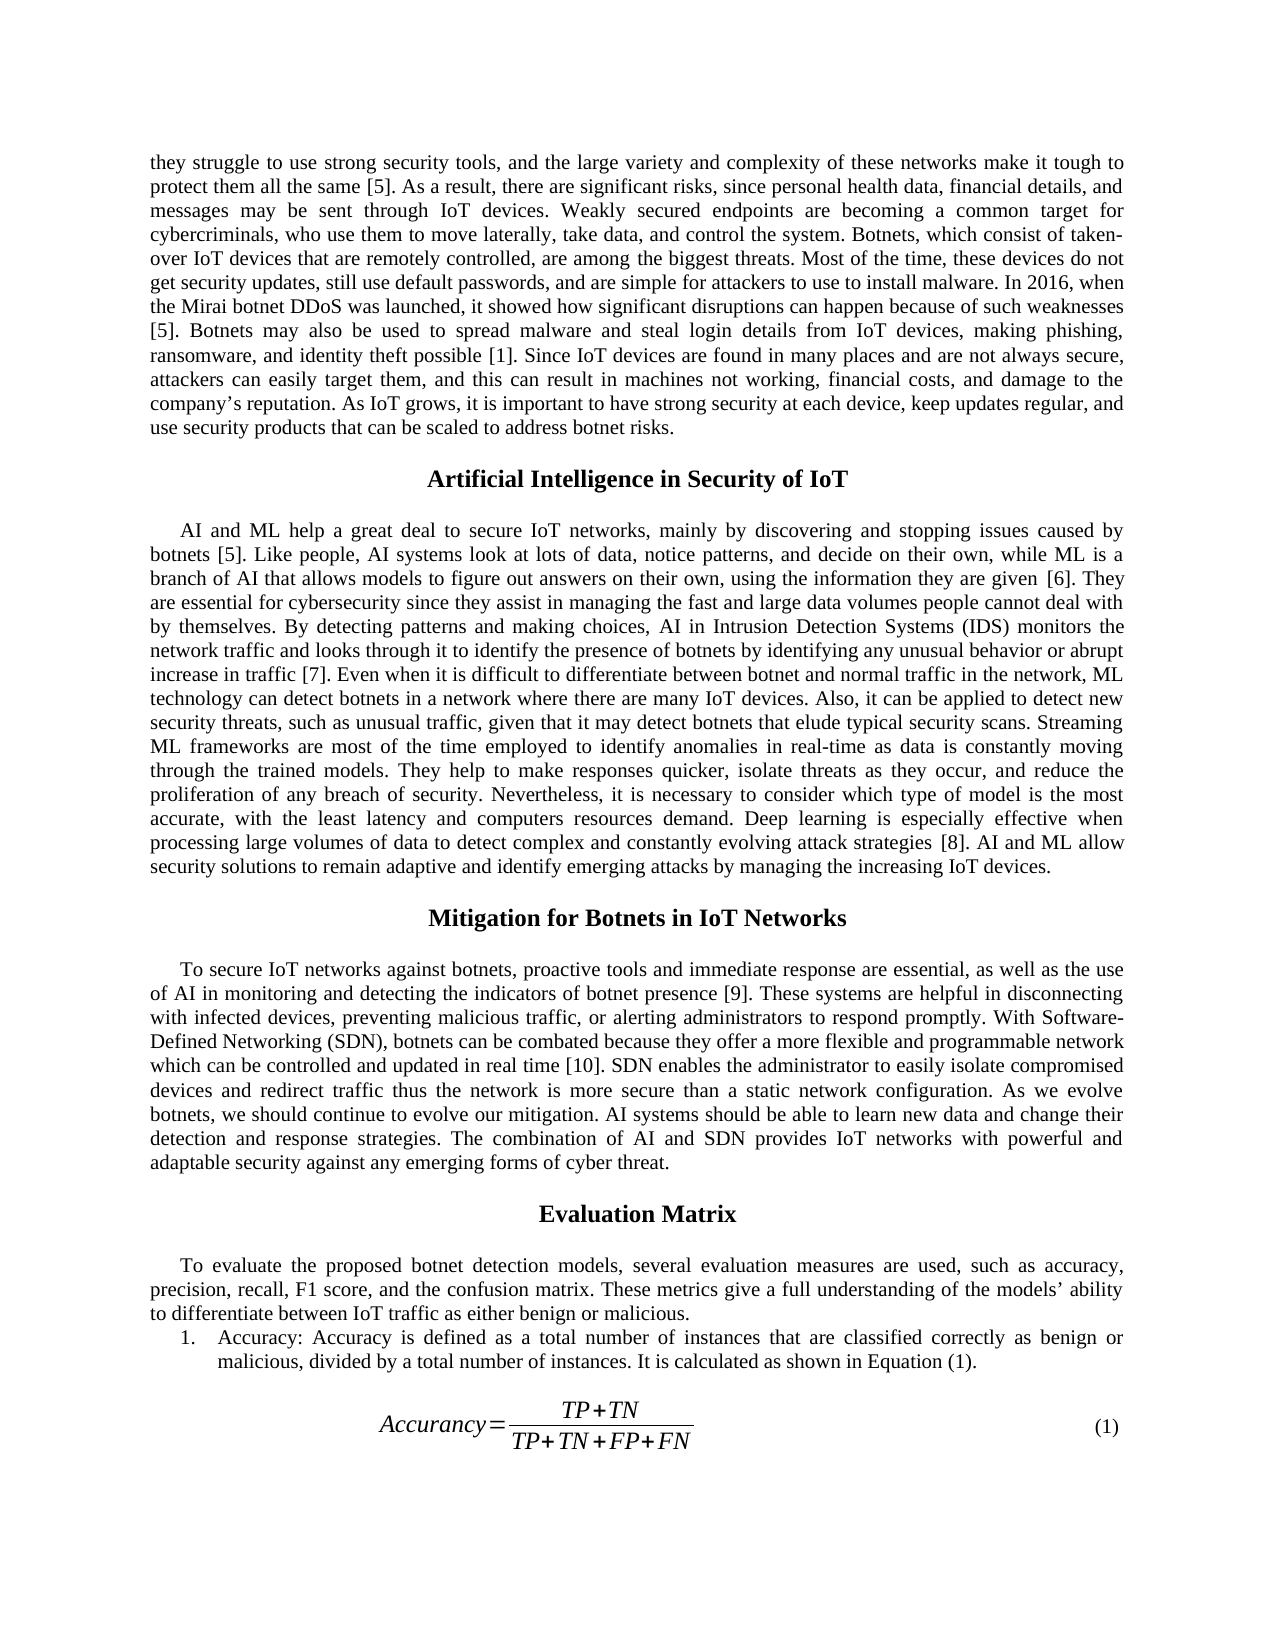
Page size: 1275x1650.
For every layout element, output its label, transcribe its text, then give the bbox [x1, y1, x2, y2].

subtitle Artificial Intelligence in Security of IoT [150, 464, 1125, 492]
subtitle Evaluation Matrix [150, 1199, 1125, 1227]
list Accuracy: Accuracy is defined as a total number of instances that are classified correctly as benign or malicious, divided by a total number of instances. It is calculated as shown in Equation (1). [180, 1325, 1125, 1373]
text AI and ML help a great deal to secure IoT networks, mainly by discovering and stopping issues caused by botnets . Like people, AI systems look at lots of data, notice patterns, and decide on their own, while ML is a branch of AI that allows models to figure out answers on their own, using the information they are given . They are essential for cybersecurity since they assist in managing the fast and large data volumes people cannot deal with by themselves. By detecting patterns and making choices, AI in Intrusion Detection Systems (IDS) monitors the network traffic and looks through it to identify the presence of botnets by identifying any unusual behavior or abrupt increase in traffic . Even when it is difficult to differentiate between botnet and normal traffic in the network, ML technology can detect botnets in a network where there are many IoT devices. Also, it can be applied to detect new security threats, such as unusual traffic, given that it may detect botnets that elude typical security scans. Streaming ML frameworks are most of the time employed to identify anomalies in real-time as data is constantly moving through the trained models. They help to make responses quicker, isolate threats as they occur, and reduce the proliferation of any breach of security. Nevertheless, it is necessary to consider which type of model is the most accurate, with the least latency and computers resources demand. Deep learning is especially effective when processing large volumes of data to detect complex and constantly evolving attack strategies . AI and ML allow security solutions to remain adaptive and identify emerging attacks by managing the increasing IoT devices. [150, 517, 1125, 878]
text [150, 150, 1125, 439]
subtitle Mitigation for Botnets in IoT Networks [150, 903, 1125, 932]
text To secure IoT networks against botnets, proactive tools and immediate response are essential, as well as the use of AI in monitoring and detecting the indicators of botnet presence [9]. These systems are helpful in disconnecting with infected devices, preventing malicious traffic, or alerting administrators to respond promptly. With Software-Defined Networking (SDN), botnets can be combated because they offer a more flexible and programmable network which can be controlled and updated in real time [10]. SDN enables the administrator to easily isolate compromised devices and redirect traffic thus the network is more secure than a static network configuration. As we evolve botnets, we should continue to evolve our mitigation. AI systems should be able to learn new data and change their detection and response strategies. The combination of AI and SDN provides IoT networks with powerful and adaptable security against any emerging forms of cyber threat. [150, 957, 1125, 1174]
text To evaluate the proposed botnet detection models, several evaluation measures are used, such as accuracy, precision, recall, F1 score, and the confusion matrix. These metrics give a full understanding of the models’ ability to differentiate between IoT traffic as either benign or malicious. [150, 1252, 1125, 1325]
text (1) [150, 1397, 1125, 1456]
